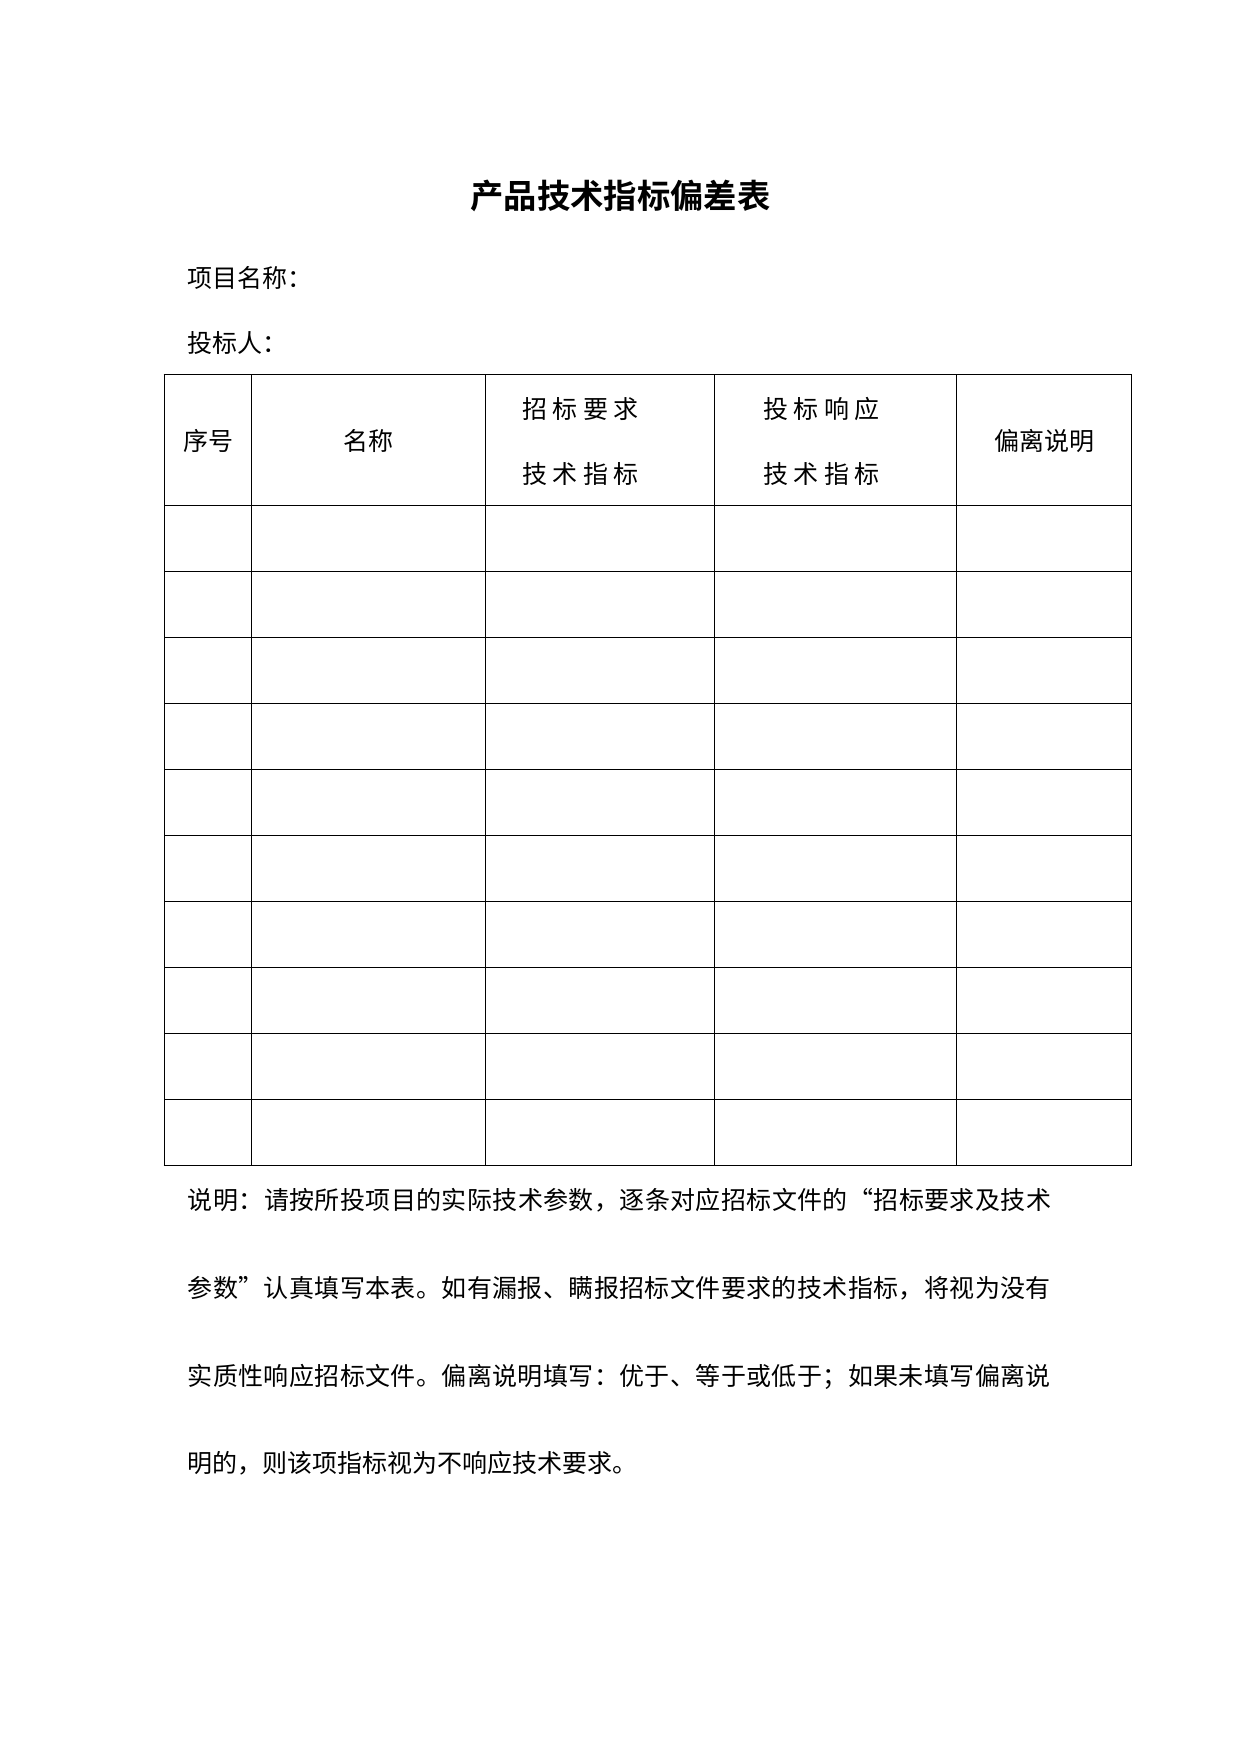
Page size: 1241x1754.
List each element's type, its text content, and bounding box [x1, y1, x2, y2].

table_header 名称 [252, 375, 485, 505]
table_cell [715, 638, 956, 703]
table_cell [165, 770, 251, 835]
table_cell [957, 1100, 1131, 1165]
table_cell [715, 572, 956, 637]
table_cell [252, 770, 485, 835]
table_cell [486, 968, 714, 1033]
table_cell [715, 902, 956, 967]
table_cell [957, 902, 1131, 967]
table_cell [165, 836, 251, 901]
table_cell [252, 704, 485, 769]
table_cell [715, 968, 956, 1033]
table_cell [252, 902, 485, 967]
table_cell [252, 968, 485, 1033]
table_cell [486, 1034, 714, 1099]
table_cell [165, 704, 251, 769]
table_cell [957, 572, 1131, 637]
table_cell [957, 968, 1131, 1033]
table_cell [165, 968, 251, 1033]
table_cell [715, 770, 956, 835]
table_cell [165, 902, 251, 967]
table_cell [715, 506, 956, 571]
table_cell [715, 704, 956, 769]
table_cell [165, 572, 251, 637]
text 说明：请按所投项目的实际技术参数，逐条对应招标文件的“招标要求及技术参数”认真填写本表。如有漏报、瞒报招标文件要求的技术指标，将视为没有实质性响应招标文件。偏离说明填写：优于、等于或低于；如果未填写偏离说明的，则该项指标视为不响应技术要求。 [187, 1166, 1053, 1494]
table_cell [486, 638, 714, 703]
table_cell [252, 836, 485, 901]
table_cell [252, 572, 485, 637]
table_cell [486, 506, 714, 571]
text 投标人： [175, 309, 1053, 374]
table_cell [165, 638, 251, 703]
table_cell [252, 1100, 485, 1165]
table_cell [715, 1034, 956, 1099]
table_header 招 标 要 求 技 术 指 标 [486, 375, 714, 505]
table_cell [715, 836, 956, 901]
table_cell [165, 1034, 251, 1099]
table_cell [486, 704, 714, 769]
table_cell [957, 638, 1131, 703]
table_cell [957, 506, 1131, 571]
table_cell [957, 836, 1131, 901]
table_header 序号 [165, 375, 251, 505]
table_cell [252, 506, 485, 571]
table_cell [957, 1034, 1131, 1099]
table_cell [715, 1100, 956, 1165]
table_cell [165, 1100, 251, 1165]
table_cell [165, 506, 251, 571]
table_cell [486, 1100, 714, 1165]
table_header 投 标 响 应 技 术 指 标 [715, 375, 956, 505]
table_cell [486, 572, 714, 637]
table_cell [252, 1034, 485, 1099]
table_cell [252, 638, 485, 703]
text 项目名称： [187, 244, 1053, 309]
table_cell [957, 770, 1131, 835]
table_header 偏离说明 [957, 375, 1131, 505]
table_cell [957, 704, 1131, 769]
table_cell [486, 902, 714, 967]
table_cell [486, 770, 714, 835]
table_cell [486, 836, 714, 901]
text 产品技术指标偏差表 [187, 162, 1053, 227]
